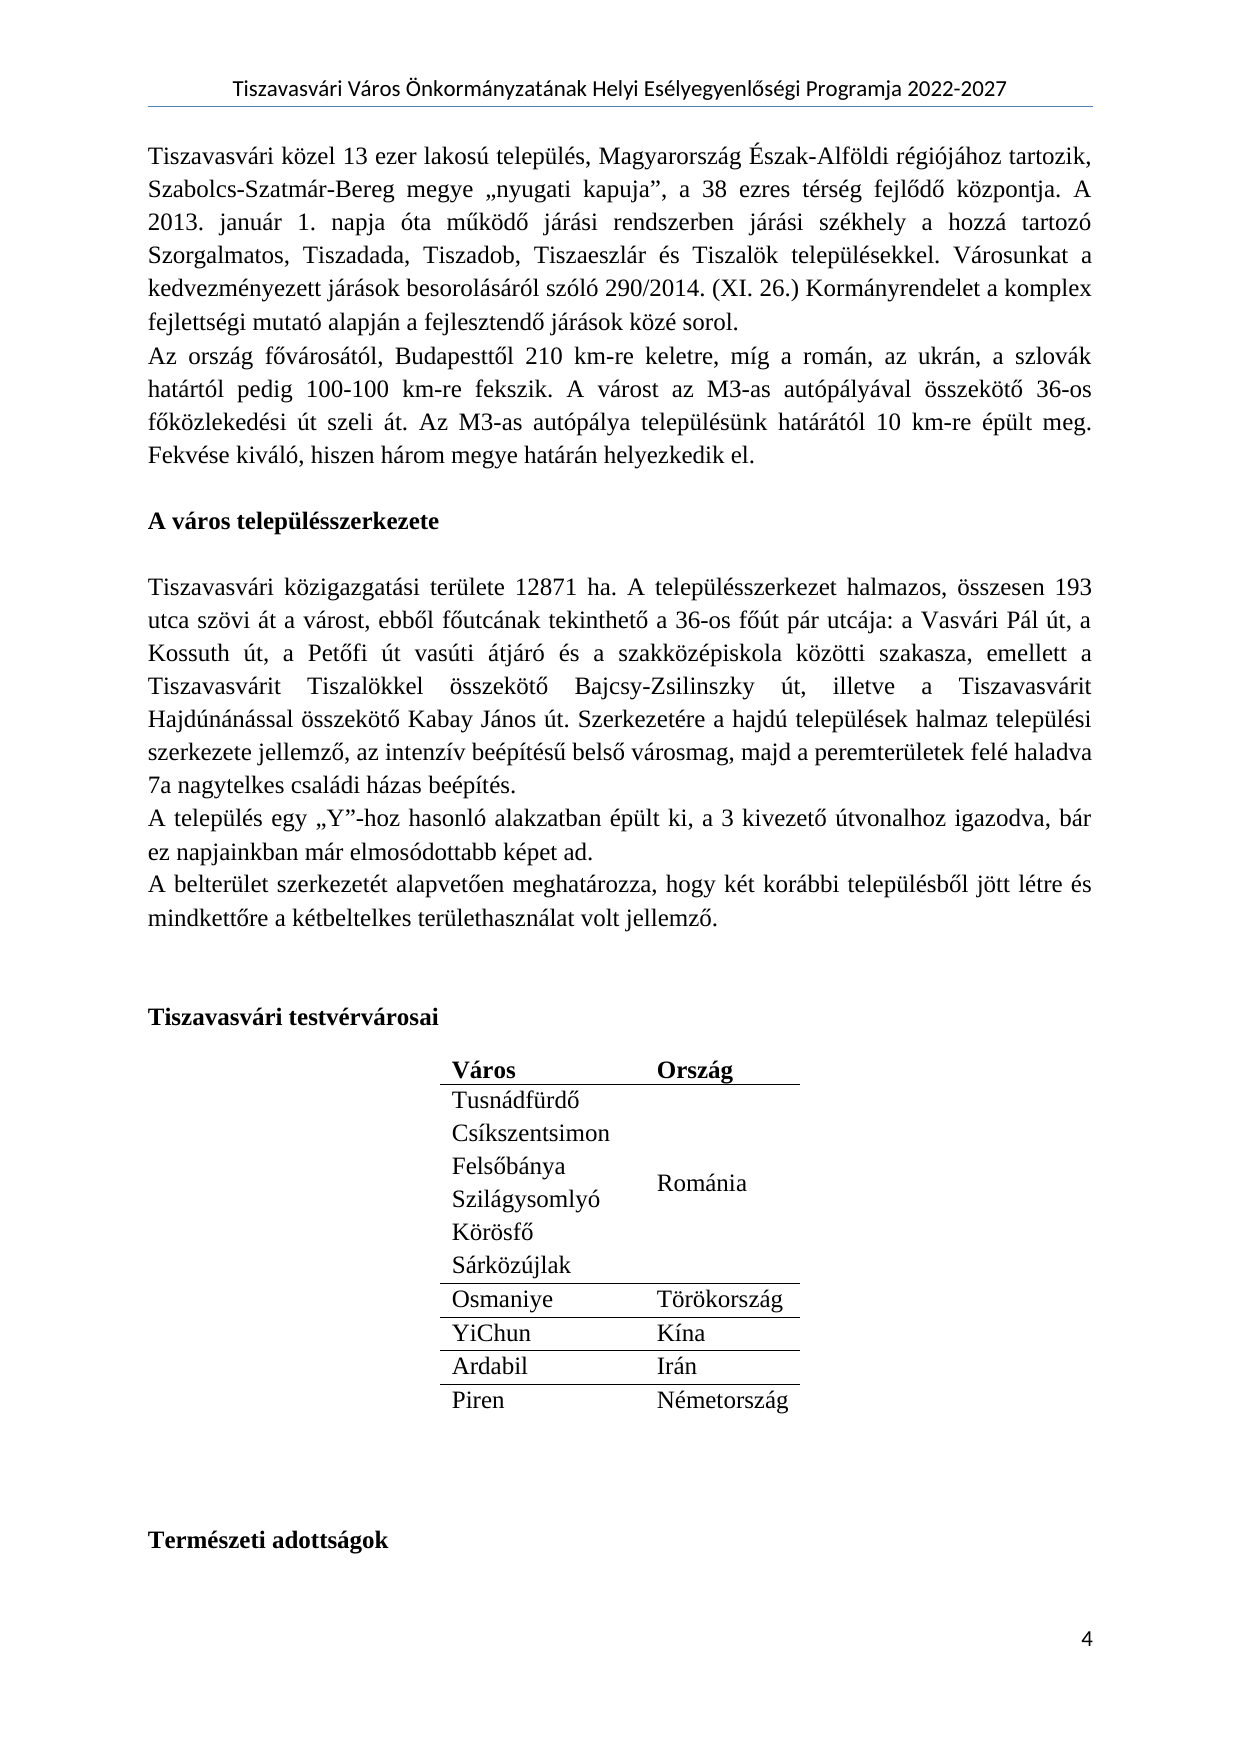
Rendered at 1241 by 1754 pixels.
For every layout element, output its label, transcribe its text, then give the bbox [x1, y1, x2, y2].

table_header Város [440, 1056, 645, 1084]
text Az ország fővárosától, Budapesttől 210 km-re keletre, míg a román, az ukrán, a szlovák határtól pedig 100-100 km-re fekszik. A várost az M3-as autópályával összekötő 36-os főközlekedési út szeli át. Az M3-as autópálya településünk határától 10 km-re épült meg. Fekvése kiváló, hiszen három megye határán helyezkedik el. [148, 341, 1093, 469]
text Tiszavasvári közigazgatási területe 12871 ha. A településszerkezet halmazos, összesen 193 utca szövi át a várost, ebből főutcának tekinthető a 36-os főút pár utcája: a Vasvári Pál út, a Kossuth út, a Petőfi út vasúti átjáró és a szakközépiskola közötti szakasza, emellett a Tiszavasvárit Tiszalökkel összekötő Bajcsy-Zsilinszky út, illetve a Tiszavasvárit Hajdúnánással összekötő Kabay János út. Szerkezetére a hajdú települések halmaz települési szerkezete jellemző, az intenzív beépítésű belső városmag, majd a peremterületek felé haladva 7a nagytelkes családi házas beépítés. [148, 572, 1093, 799]
text Tiszavasvári testvérvárosai [148, 1002, 1093, 1030]
table_cell Osmaniye [440, 1284, 645, 1317]
table_cell Irán [645, 1351, 800, 1384]
text A település egy „Y”-hoz hasonló alakzatban épült ki, a 3 kivezető útvonalhoz igazodva, bár ez napjainkban már elmosódottabb képet ad. [148, 803, 1093, 865]
table_header Ország [645, 1056, 800, 1084]
text A belterület szerkezetét alapvetően meghatározza, hogy két korábbi településből jött létre és mindkettőre a kétbeltelkes területhasználat volt jellemző. [148, 869, 1093, 931]
table_cell Kína [645, 1318, 800, 1350]
table_cell Törökország [645, 1284, 800, 1317]
table_cell Tusnádfürdő Csíkszentsimon Felsőbánya Szilágysomlyó Körösfő Sárközújlak [440, 1085, 645, 1283]
text A város településszerkezete [148, 506, 1093, 535]
text Természeti adottságok [148, 1525, 1093, 1554]
table_cell Románia [645, 1085, 800, 1283]
table_cell YiChun [440, 1318, 645, 1350]
table_cell Németország [645, 1385, 800, 1418]
table_cell Ardabil [440, 1351, 645, 1384]
text Tiszavasvári közel 13 ezer lakosú település, Magyarország Észak-Alföldi régiójához tartozik, Szabolcs-Szatmár-Bereg megye „nyugati kapuja”, a 38 ezres térség fejlődő központja. A 2013. január 1. napja óta működő járási rendszerben járási székhely a hozzá tartozó Szorgalmatos, Tiszadada, Tiszadob, Tiszaeszlár és Tiszalök településekkel. Városunkat a kedvezményezett járások besorolásáról szóló 290/2014. (XI. 26.) Kormányrendelet a komplex fejlettségi mutató alapján a fejlesztendő járások közé sorol. [148, 141, 1093, 337]
table_cell Piren [440, 1385, 645, 1418]
